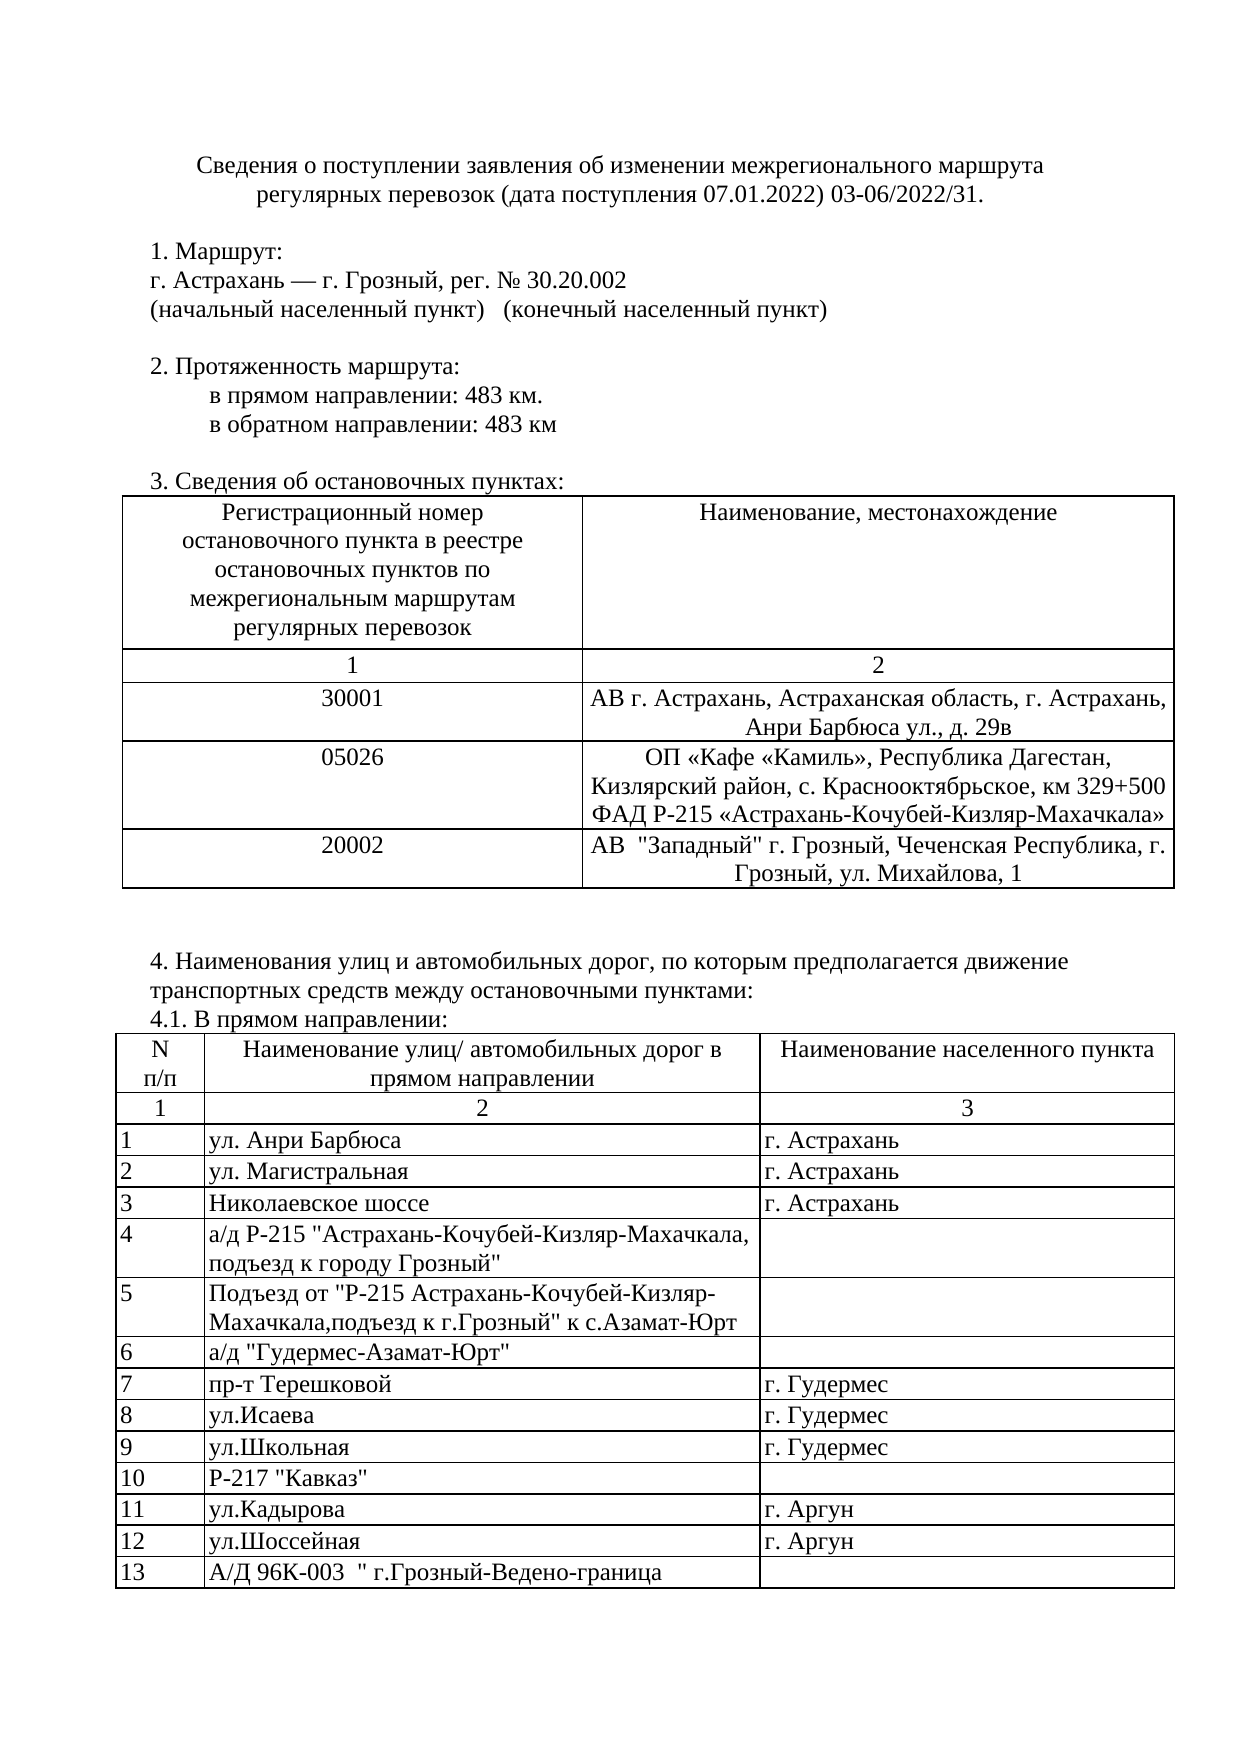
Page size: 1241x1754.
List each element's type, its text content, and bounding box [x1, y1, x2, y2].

text в прямом направлении: 483 км. [150, 380, 1090, 409]
table_cell 5 [117, 1278, 204, 1336]
table_header Регистрационный номер остановочного пункта в реестре остановочных пунктов по межрегиональным маршрутам регулярных перевозок [123, 497, 582, 648]
text (начальный населенный пункт) (конечный населенный пункт) [150, 294, 1090, 322]
table_cell Николаевское шоссе [205, 1188, 759, 1217]
table_cell 2 [583, 650, 1173, 681]
table_cell 3 [761, 1093, 1174, 1123]
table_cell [205, 1557, 759, 1587]
text в обратном направлении: 483 км [150, 409, 1090, 437]
table_cell г. Астрахань [761, 1188, 1174, 1217]
table_cell а/д Р-215 "Астрахань-Кочубей-Кизляр-Махачкала, подъезд к городу Грозный" [205, 1219, 759, 1277]
table_header Наименование улиц/ автомобильных дорог в прямом направлении [205, 1034, 759, 1092]
table_cell 11 [117, 1495, 204, 1524]
table_cell 1 [117, 1125, 204, 1154]
table_cell ул.Шоссейная [205, 1526, 759, 1556]
table_cell 20002 [123, 830, 582, 887]
table_cell АВ "Западный" г. Грозный, Чеченская Республика, г. Грозный, ул. Михайлова, 1 [583, 830, 1173, 887]
table_cell [761, 1557, 1174, 1587]
table_cell ул.Кадырова [205, 1495, 759, 1524]
table_cell 8 [117, 1400, 204, 1430]
table_cell г. Гудермес [761, 1432, 1174, 1461]
text 1. Маршрут: [150, 236, 1090, 265]
table_cell г. Аргун [761, 1495, 1174, 1524]
text Сведения о поступлении заявления об изменении межрегионального маршрута регулярных перевозок (дата поступления 07.01.2022) 03-06/2022/31. [150, 150, 1090, 207]
table_cell г. Гудермес [761, 1400, 1174, 1430]
table_cell 1 [123, 650, 582, 681]
table_cell АВ г. Астрахань, Астраханская область, г. Астрахань, Анри Барбюса ул., д. 29в [583, 683, 1173, 740]
table_cell ул. Анри Барбюса [205, 1125, 759, 1154]
table_cell 30001 [123, 683, 582, 740]
table_cell г. Астрахань [761, 1156, 1174, 1186]
table_cell 1 [117, 1093, 204, 1123]
table_cell 4 [117, 1219, 204, 1277]
table_cell 9 [117, 1432, 204, 1461]
table_cell г. Астрахань [761, 1125, 1174, 1154]
table_cell [761, 1337, 1174, 1367]
table_cell г. Аргун [761, 1526, 1174, 1556]
table_cell Р-217 "Кавказ" [205, 1463, 759, 1493]
table_cell ул. Магистральная [205, 1156, 759, 1186]
text 4.1. В прямом направлении: [150, 1004, 1090, 1033]
table_cell 10 [117, 1463, 204, 1493]
table_cell г. Гудермес [761, 1369, 1174, 1398]
table_cell пр-т Терешковой [205, 1369, 759, 1398]
table_cell [761, 1463, 1174, 1493]
table_cell 3 [117, 1188, 204, 1217]
table_cell а/д "Гудермес-Азамат-Юрт" [205, 1337, 759, 1367]
table_cell 2 [117, 1156, 204, 1186]
text 2. Протяженность маршрута: [150, 351, 1090, 380]
table_header Наименование населенного пункта [761, 1034, 1174, 1092]
table_cell [761, 1278, 1174, 1336]
table_cell 05026 [123, 742, 582, 828]
table_cell 2 [205, 1093, 759, 1123]
table_cell 13 [117, 1557, 204, 1587]
table_header N п/п [117, 1034, 204, 1092]
table_cell [761, 1219, 1174, 1277]
table_cell 12 [117, 1526, 204, 1556]
table_cell Подъезд от "Р-215 Астрахань-Кочубей-Кизляр-Махачкала,подъезд к г.Грозный" к с.Азамат-Юрт [205, 1278, 759, 1336]
table_header Наименование, местонахождение [583, 497, 1173, 648]
text г. Астрахань — г. Грозный, рег. № 30.20.002 [150, 265, 1090, 294]
text 3. Сведения об остановочных пунктах: [150, 466, 1090, 495]
table_cell ул.Школьная [205, 1432, 759, 1461]
text 4. Наименования улиц и автомобильных дорог, по которым предполагается движение транспортных средств между остановочными пунктами: [150, 946, 1090, 1004]
table_cell 7 [117, 1369, 204, 1398]
table_cell 6 [117, 1337, 204, 1367]
table_cell ОП «Кафе «Камиль», Республика Дагестан, Кизлярский район, с. Краснооктябрьское, км 329+500 ФАД Р-215 «Астрахань-Кочубей-Кизляр-Махачкала» [583, 742, 1173, 828]
table_cell ул.Исаева [205, 1400, 759, 1430]
